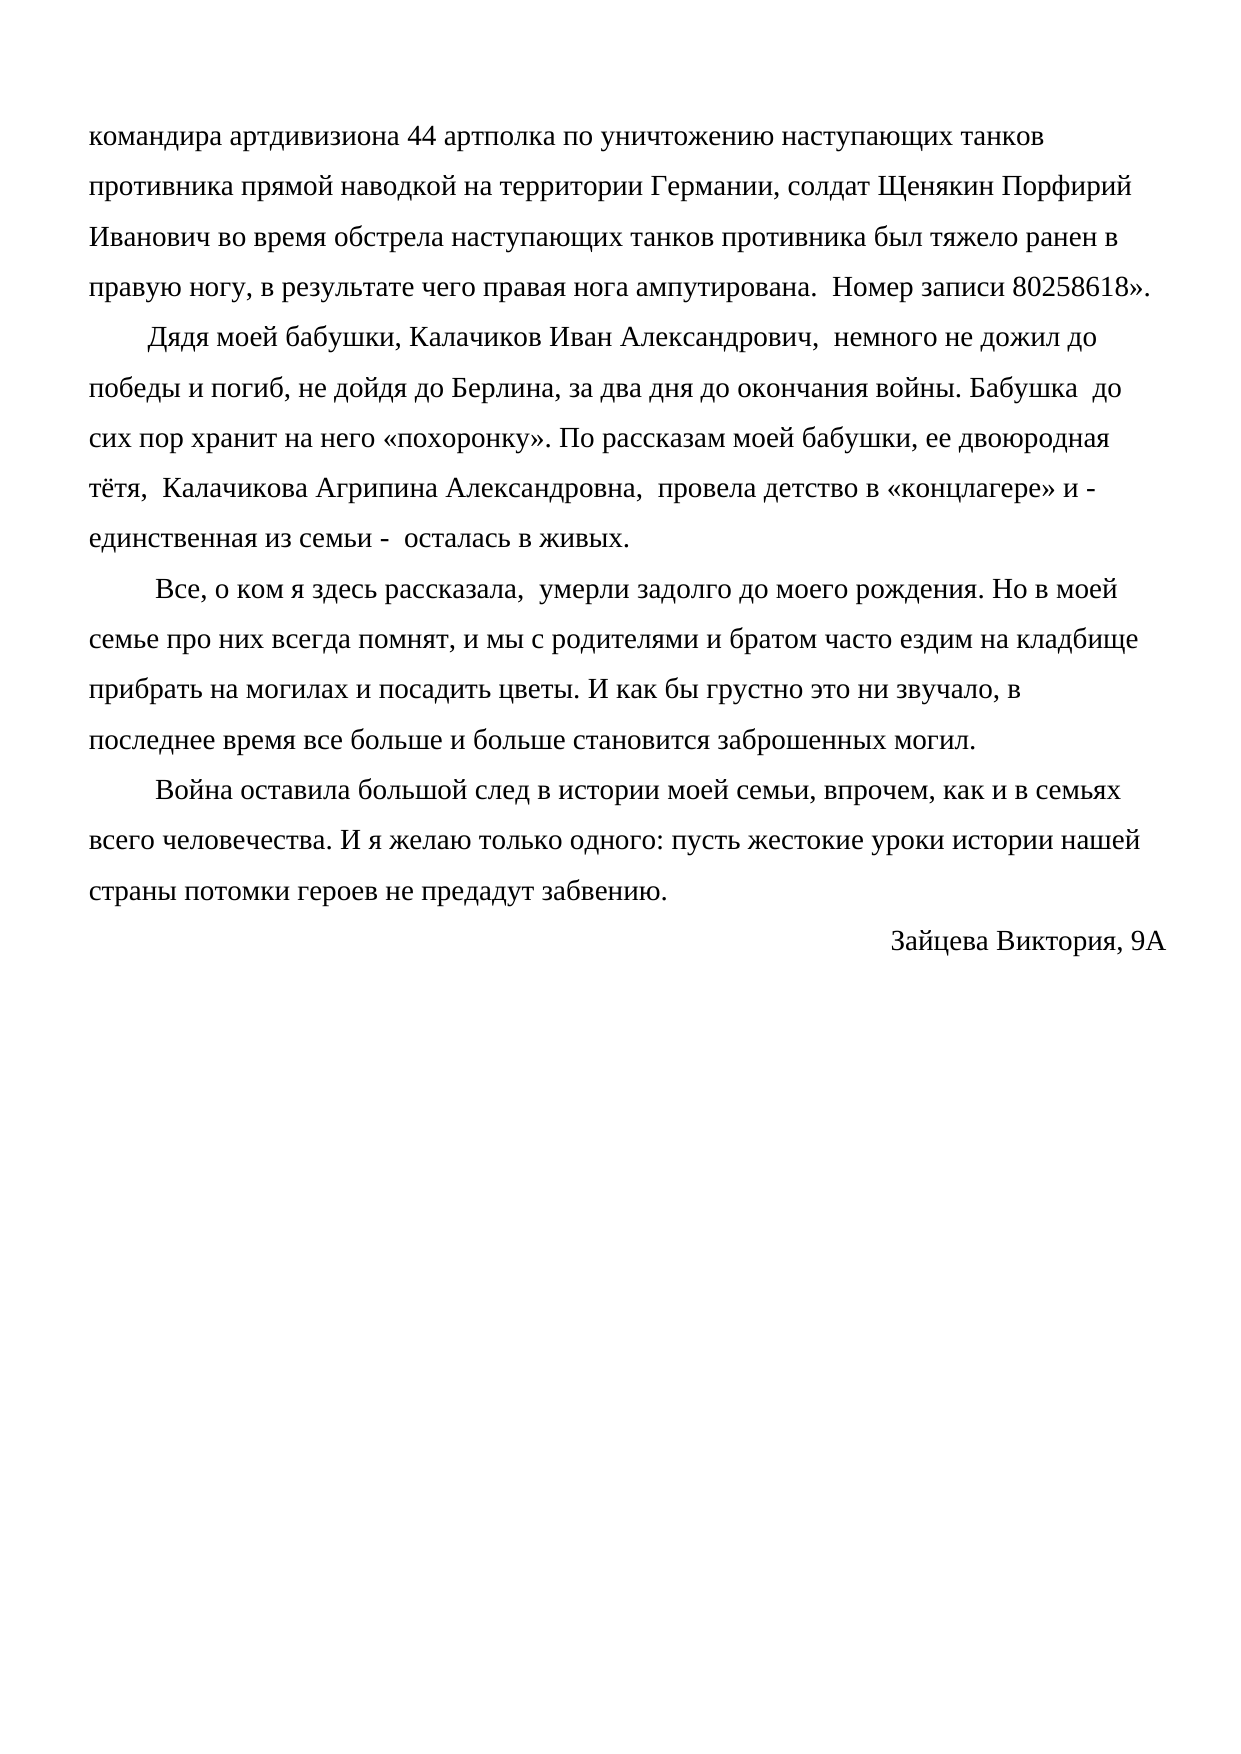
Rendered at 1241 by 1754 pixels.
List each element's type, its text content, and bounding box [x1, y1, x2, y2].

text Война оставила большой след в истории моей семьи, впрочем, как и в семьях всего человечества. И я желаю только одного: пусть жестокие уроки истории нашей страны потомки героев не предадут забвению. [88, 772, 1152, 906]
text Зайцева Виктория, 9А [103, 923, 1166, 957]
text Все, о ком я здесь рассказала, умерли задолго до моего рождения. Но в моей семье про них всегда помнят, и мы с родителями и братом часто ездим на кладбище прибрать на могилах и посадить цветы. И как бы грустно это ни звучало, в последнее время все больше и больше становится заброшенных могил. [88, 571, 1152, 755]
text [88, 118, 1152, 303]
text Дядя моей бабушки, Калачиков Иван Александрович, немного не дожил до победы и погиб, не дойдя до Берлина, за два дня до окончания войны. Бабушка до сих пор хранит на него «похоронку». По рассказам моей бабушки, ее двоюродная тётя, Калачикова Агрипина Александровна, провела детство в «концлагере» и - единственная из семьи - осталась в живых. [88, 319, 1152, 554]
